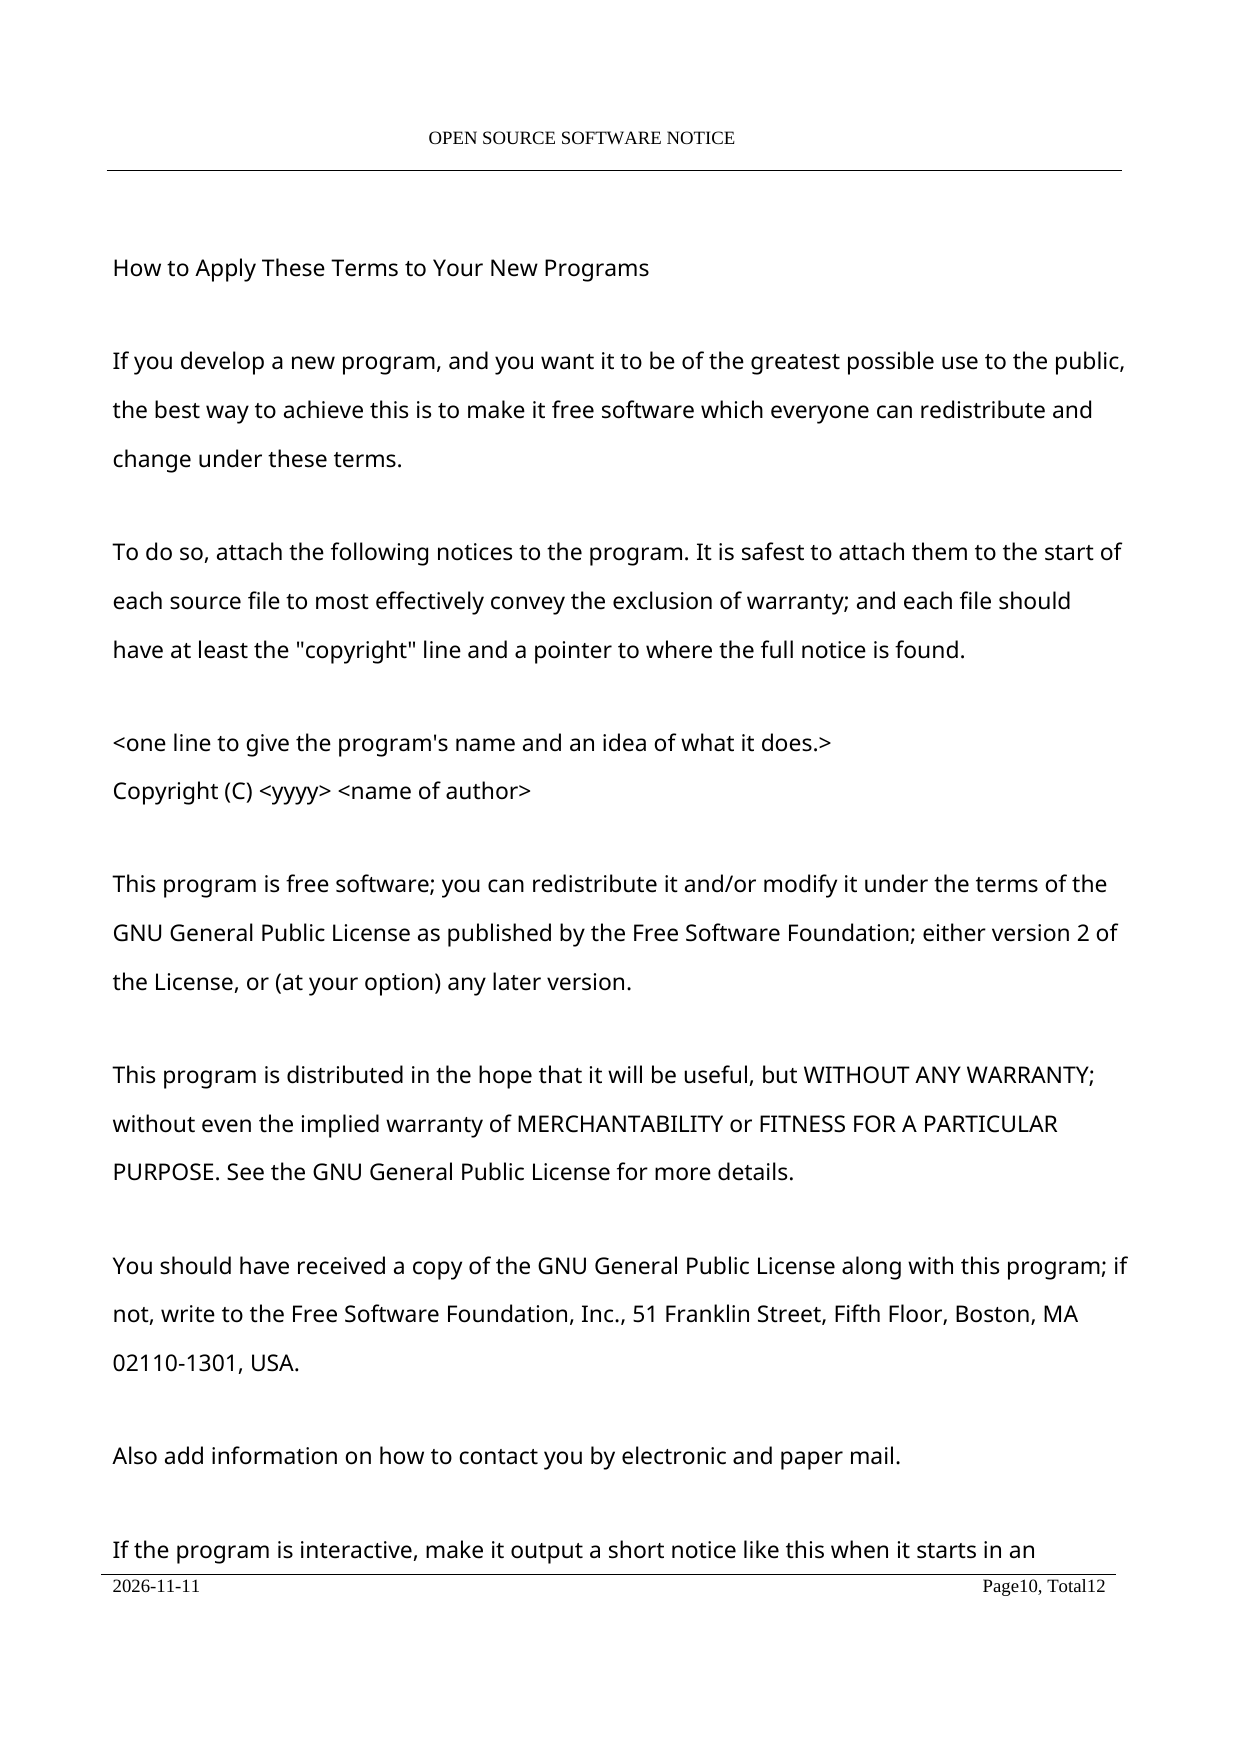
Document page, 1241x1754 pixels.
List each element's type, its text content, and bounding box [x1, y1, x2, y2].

text To do so, attach the following notices to the program. It is safest to attach them to the start of each source file to most effectively convey the exclusion of warranty; and each file should have at least the "copyright" line and a pointer to where the full notice is found. [112, 535, 1128, 665]
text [112, 1533, 1128, 1565]
text If you develop a new program, and you want it to be of the greatest possible use to the public, the best way to achieve this is to make it free software which everyone can redistribute and change under these terms. [112, 345, 1128, 475]
text This program is free software; you can redistribute it and/or modify it under the terms of the GNU General Public License as published by the Free Software Foundation; either version 2 of the License, or (at your option) any later version. [112, 867, 1128, 997]
text This program is distributed in the hope that it will be useful, but WITHOUT ANY WARRANTY; without even the implied warranty of MERCHANTABILITY or FITNESS FOR A PARTICULAR PURPOSE. See the GNU General Public License for more details. [112, 1058, 1128, 1188]
text <one line to give the program's name and an idea of what it does.> [112, 726, 1128, 759]
text Copyright (C) <yyyy> <name of author> [112, 774, 1128, 807]
text How to Apply These Terms to Your New Programs [112, 251, 1128, 284]
text Also add information on how to contact you by electronic and paper mail. [112, 1440, 1128, 1472]
text You should have received a copy of the GNU General Public License along with this program; if not, write to the Free Software Foundation, Inc., 51 Franklin Street, Fifth Floor, Boston, MA 02110-1301, USA. [112, 1249, 1128, 1379]
